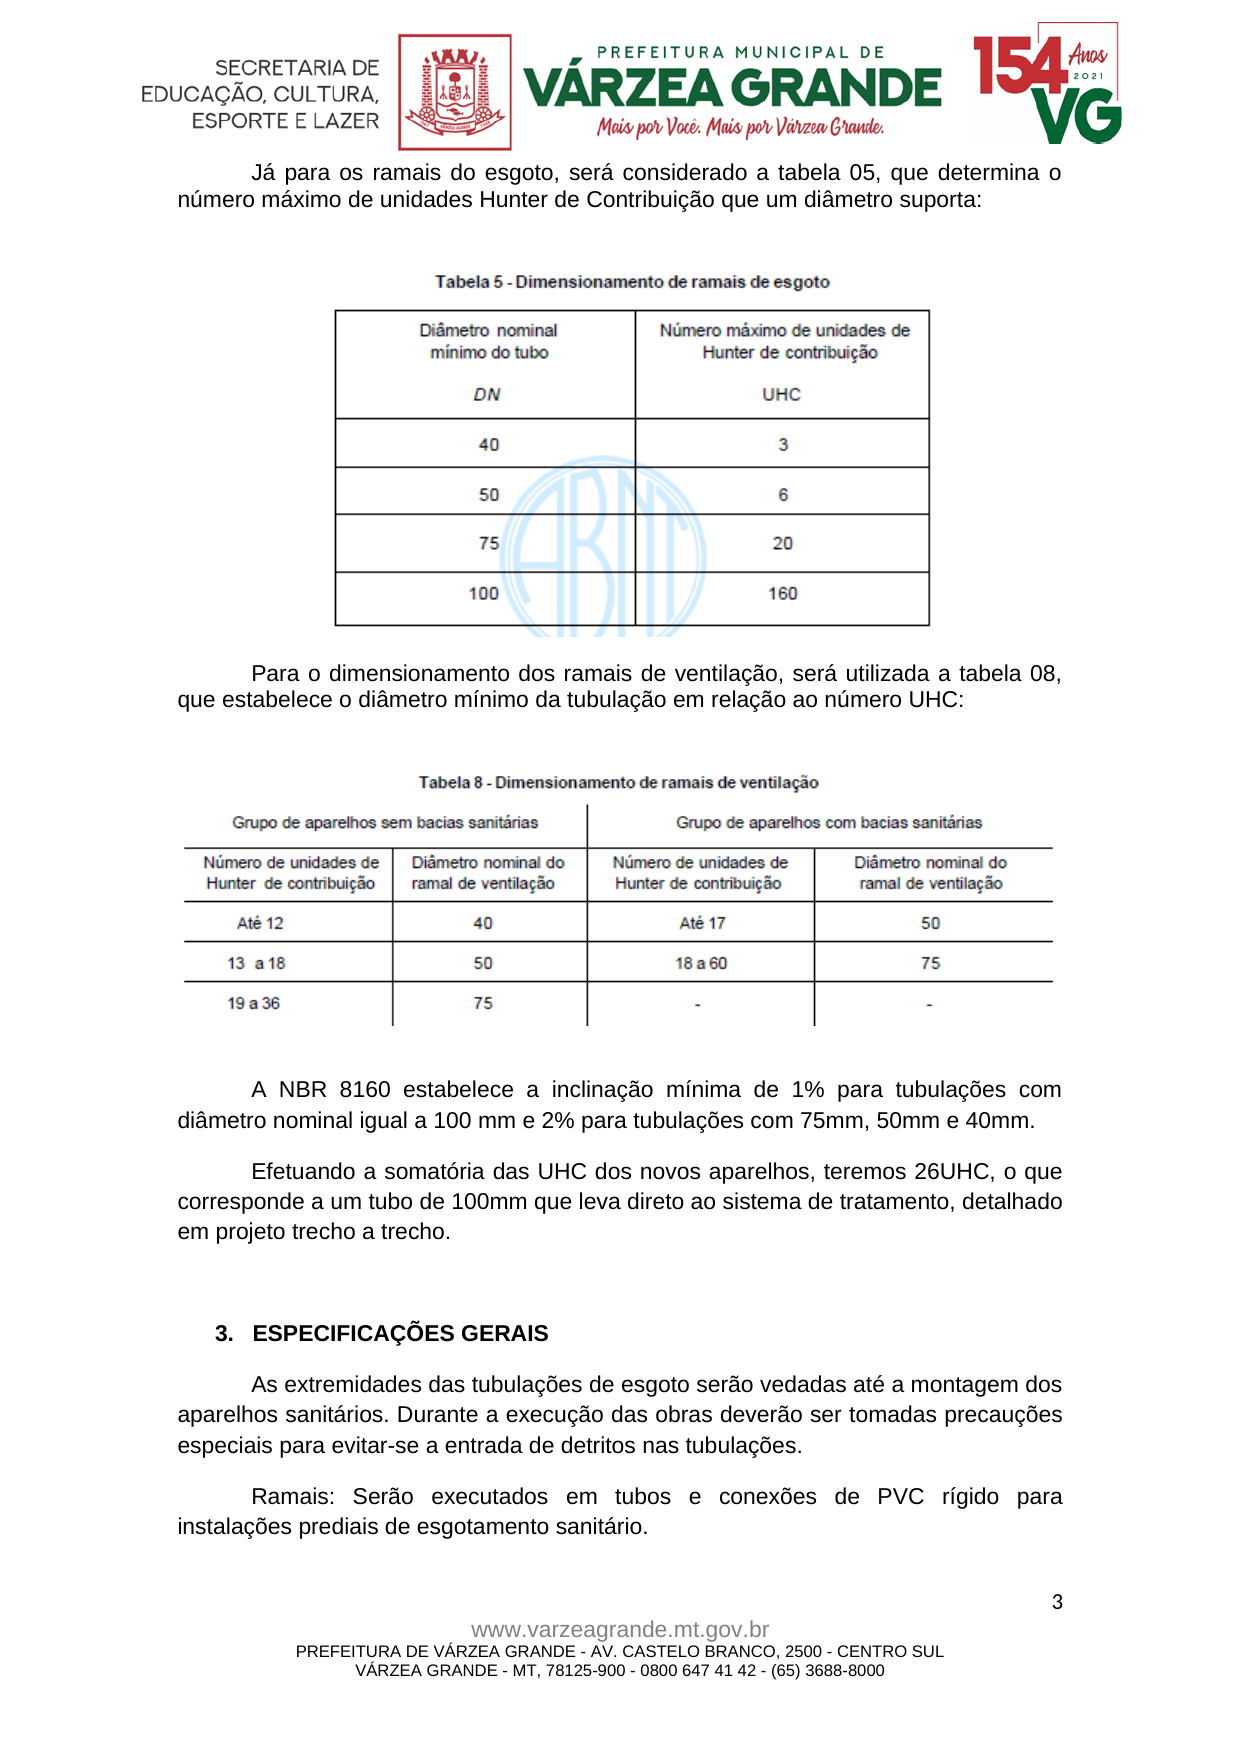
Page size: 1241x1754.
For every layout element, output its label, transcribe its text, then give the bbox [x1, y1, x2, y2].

text Para o dimensionamento dos ramais de ventilação, será utilizada a tabela 08, que estabelece o diâmetro mínimo da tubulação em relação ao número UHC: [177, 660, 1063, 713]
text Já para os ramais do esgoto, será considerado a tabela 05, que determina o número máximo de unidades Hunter de Contribuição que um diâmetro suporta: [177, 148, 1063, 212]
text As extremidades das tubulações de esgoto serão vedadas até a montagem dos aparelhos sanitários. Durante a execução das obras deverão ser tomadas precauções especiais para evitar-se a entrada de detritos nas tubulações. [177, 1371, 1063, 1458]
picture [138, 23, 955, 160]
text Ramais: Serão executados em tubos e conexões de PVC rígido para instalações prediais de esgotamento sanitário. [177, 1483, 1063, 1539]
list ESPECIFICAÇÕES GERAIS [215, 1320, 1063, 1346]
text A NBR 8160 estabelece a inclinação mínima de 1% para tubulações com diâmetro nominal igual a 100 mm e 2% para tubulações com 75mm, 50mm e 40mm. [177, 1076, 1063, 1133]
picture [973, 22, 1122, 144]
text Efetuando a somatória das UHC dos novos aparelhos, teremos 26UHC, o que corresponde a um tubo de 100mm que leva direto ao sistema de tratamento, detalhado em projeto trecho a trecho. [177, 1158, 1063, 1244]
